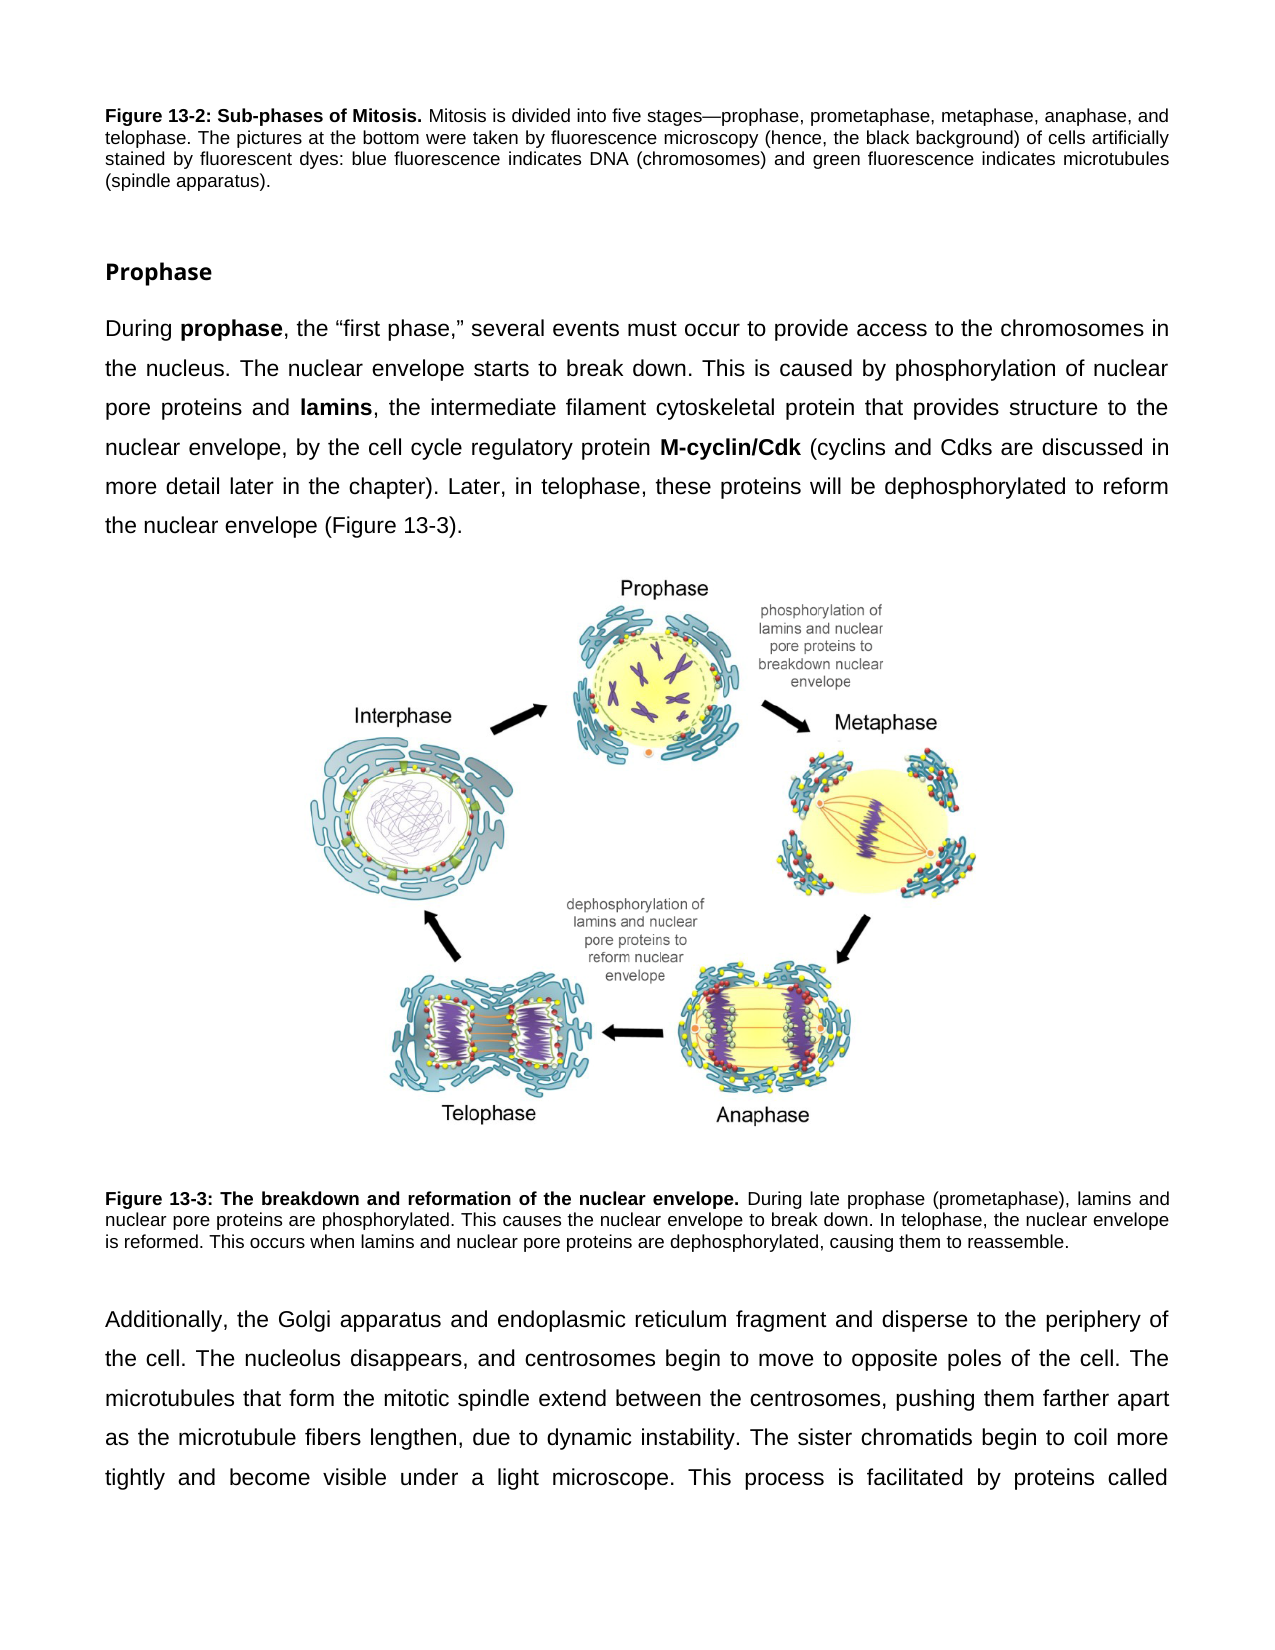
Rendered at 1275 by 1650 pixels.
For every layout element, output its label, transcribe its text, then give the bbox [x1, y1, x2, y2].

picture [281, 565, 996, 1128]
text Prophase [105, 256, 1170, 287]
text Figure 13-3: The breakdown and reformation of the nuclear envelope. During late prophase (prometaphase), lamins and nuclear pore proteins are phosphorylated. This causes the nuclear envelope to break down. In telophase, the nuclear envelope is reformed. This occurs when lamins and nuclear pore proteins are dephosphorylated, causing them to reassemble. [105, 1187, 1170, 1252]
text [105, 1306, 1170, 1490]
text During prophase, the “first phase,” several events must occur to provide access to the chromosomes in the nucleus. The nuclear envelope starts to break down. This is caused by phosphorylation of nuclear pore proteins and lamins, the intermediate filament cytoskeletal protein that provides structure to the nuclear envelope, by the cell cycle regulatory protein M-cyclin/Cdk (cyclins and Cdks are discussed in more detail later in the chapter). Later, in telophase, these proteins will be dephosphorylated to reform the nuclear envelope (Figure 13-3). [105, 315, 1170, 539]
text Figure 13-2: Sub-phases of Mitosis. Mitosis is divided into five stages—prophase, prometaphase, metaphase, anaphase, and telophase. The pictures at the bottom were taken by fluorescence microscopy (hence, the black background) of cells artificially stained by fluorescent dyes: blue fluorescence indicates DNA (chromosomes) and green fluorescence indicates microtubules (spindle apparatus). [105, 105, 1170, 191]
